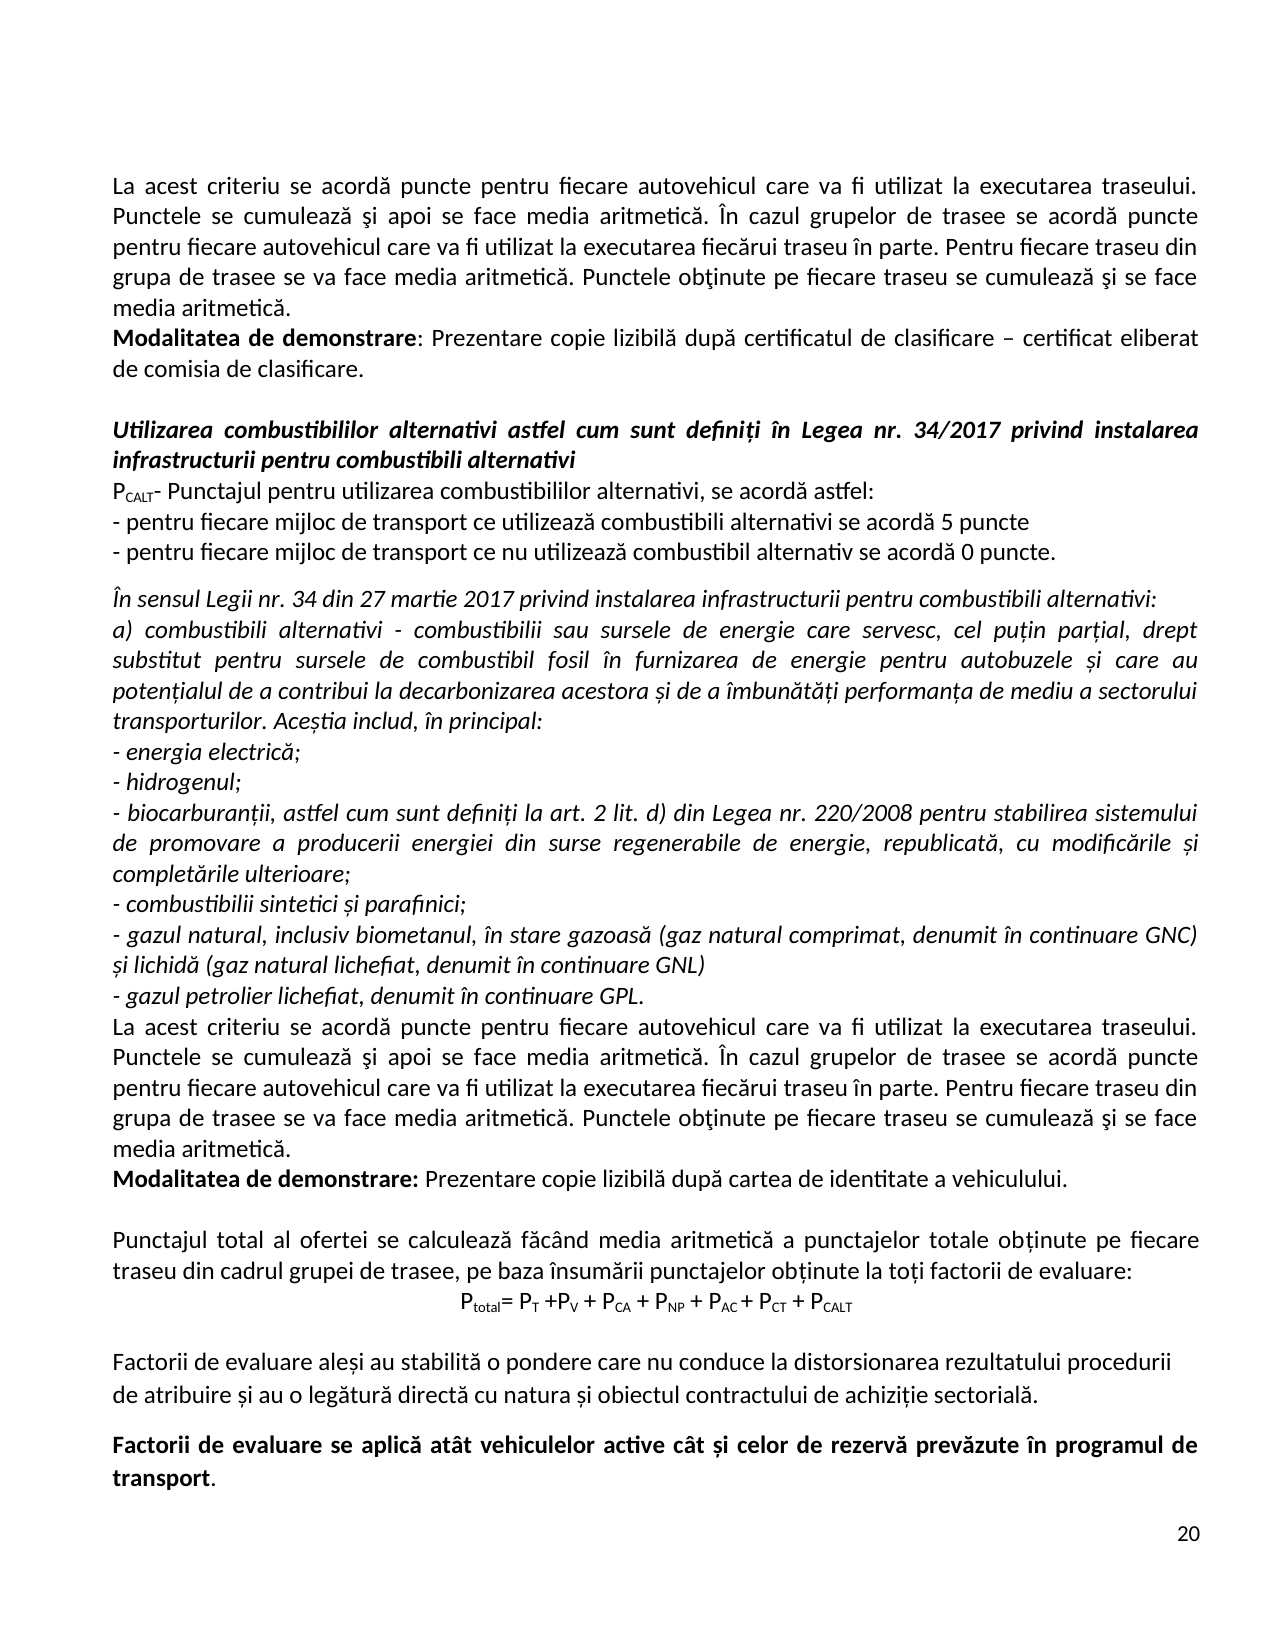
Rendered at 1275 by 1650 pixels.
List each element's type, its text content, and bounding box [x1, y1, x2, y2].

text - gazul natural, inclusiv biometanul, în stare gazoasă (gaz natural comprimat, denumit în continuare GNC) şi lichidă (gaz natural lichefiat, denumit în continuare GNL) [112, 919, 1200, 980]
text Utilizarea combustibililor alternativi astfel cum sunt definiți în Legea nr. 34/2017 privind instalarea infrastructurii pentru combustibili alternativi [112, 414, 1200, 475]
text La acest criteriu se acordă puncte pentru fiecare autovehicul care va fi utilizat la executarea traseului. Punctele se cumulează şi apoi se face media aritmetică. În cazul grupelor de trasee se acordă puncte pentru fiecare autovehicul care va fi utilizat la executarea fiecărui traseu în parte. Pentru fiecare traseu din grupa de trasee se va face media aritmetică. Punctele obţinute pe fiecare traseu se cumulează şi se face media aritmetică. [112, 1011, 1200, 1163]
text - hidrogenul; [112, 767, 1200, 797]
text - combustibilii sintetici şi parafinici; [112, 889, 1200, 919]
text Factorii de evaluare aleși au stabilită o pondere care nu conduce la distorsionarea rezultatului procedurii de atribuire și au o legătură directă cu natura şi obiectul contractului de achiziţie sectorială. [112, 1346, 1200, 1410]
text - energia electrică; [112, 736, 1200, 767]
text La acest criteriu se acordă puncte pentru fiecare autovehicul care va fi utilizat la executarea traseului. Punctele se cumulează şi apoi se face media aritmetică. În cazul grupelor de trasee se acordă puncte pentru fiecare autovehicul care va fi utilizat la executarea fiecărui traseu în parte. Pentru fiecare traseu din grupa de trasee se va face media aritmetică. Punctele obţinute pe fiecare traseu se cumulează şi se face media aritmetică. [112, 170, 1200, 323]
text a) combustibili alternativi - combustibilii sau sursele de energie care servesc, cel puţin parţial, drept substitut pentru sursele de combustibil fosil în furnizarea de energie pentru autobuzele şi care au potenţialul de a contribui la decarbonizarea acestora şi de a îmbunătăţi performanţa de mediu a sectorului transporturilor. Aceştia includ, în principal: [112, 614, 1200, 736]
text Factorii de evaluare se aplică atât vehiculelor active cât și celor de rezervă prevăzute în programul de transport. [112, 1429, 1200, 1492]
text Punctajul total al ofertei se calculează făcând media aritmetică a punctajelor totale obținute pe fiecare traseu din cadrul grupei de trasee, pe baza însumării punctajelor obținute la toți factorii de evaluare: [112, 1224, 1200, 1285]
text - gazul petrolier lichefiat, denumit în continuare GPL. [112, 980, 1200, 1011]
text Modalitatea de demonstrare: Prezentare copie lizibilă după certificatul de clasificare – certificat eliberat de comisia de clasificare. [112, 323, 1200, 384]
text - pentru fiecare mijloc de transport ce nu utilizează combustibil alternativ se acordă 0 puncte. [112, 536, 1200, 567]
text PCALT- Punctajul pentru utilizarea combustibililor alternativi, se acordă astfel: [112, 475, 1200, 506]
text În sensul Legii nr. 34 din 27 martie 2017 privind instalarea infrastructurii pentru combustibili alternativi: [112, 583, 1200, 614]
text - biocarburanţii, astfel cum sunt definiţi la art. 2 lit. d) din Legea nr. 220/2008 pentru stabilirea sistemului de promovare a producerii energiei din surse regenerabile de energie, republicată, cu modificările şi completările ulterioare; [112, 797, 1200, 889]
text - pentru fiecare mijloc de transport ce utilizează combustibili alternativi se acordă 5 puncte [112, 506, 1200, 536]
text Modalitatea de demonstrare: Prezentare copie lizibilă după cartea de identitate a vehiculului. [112, 1163, 1200, 1194]
text Ptotal= PT +PV + PCA + PNP + PAC + PCT + PCALT [112, 1285, 1200, 1316]
